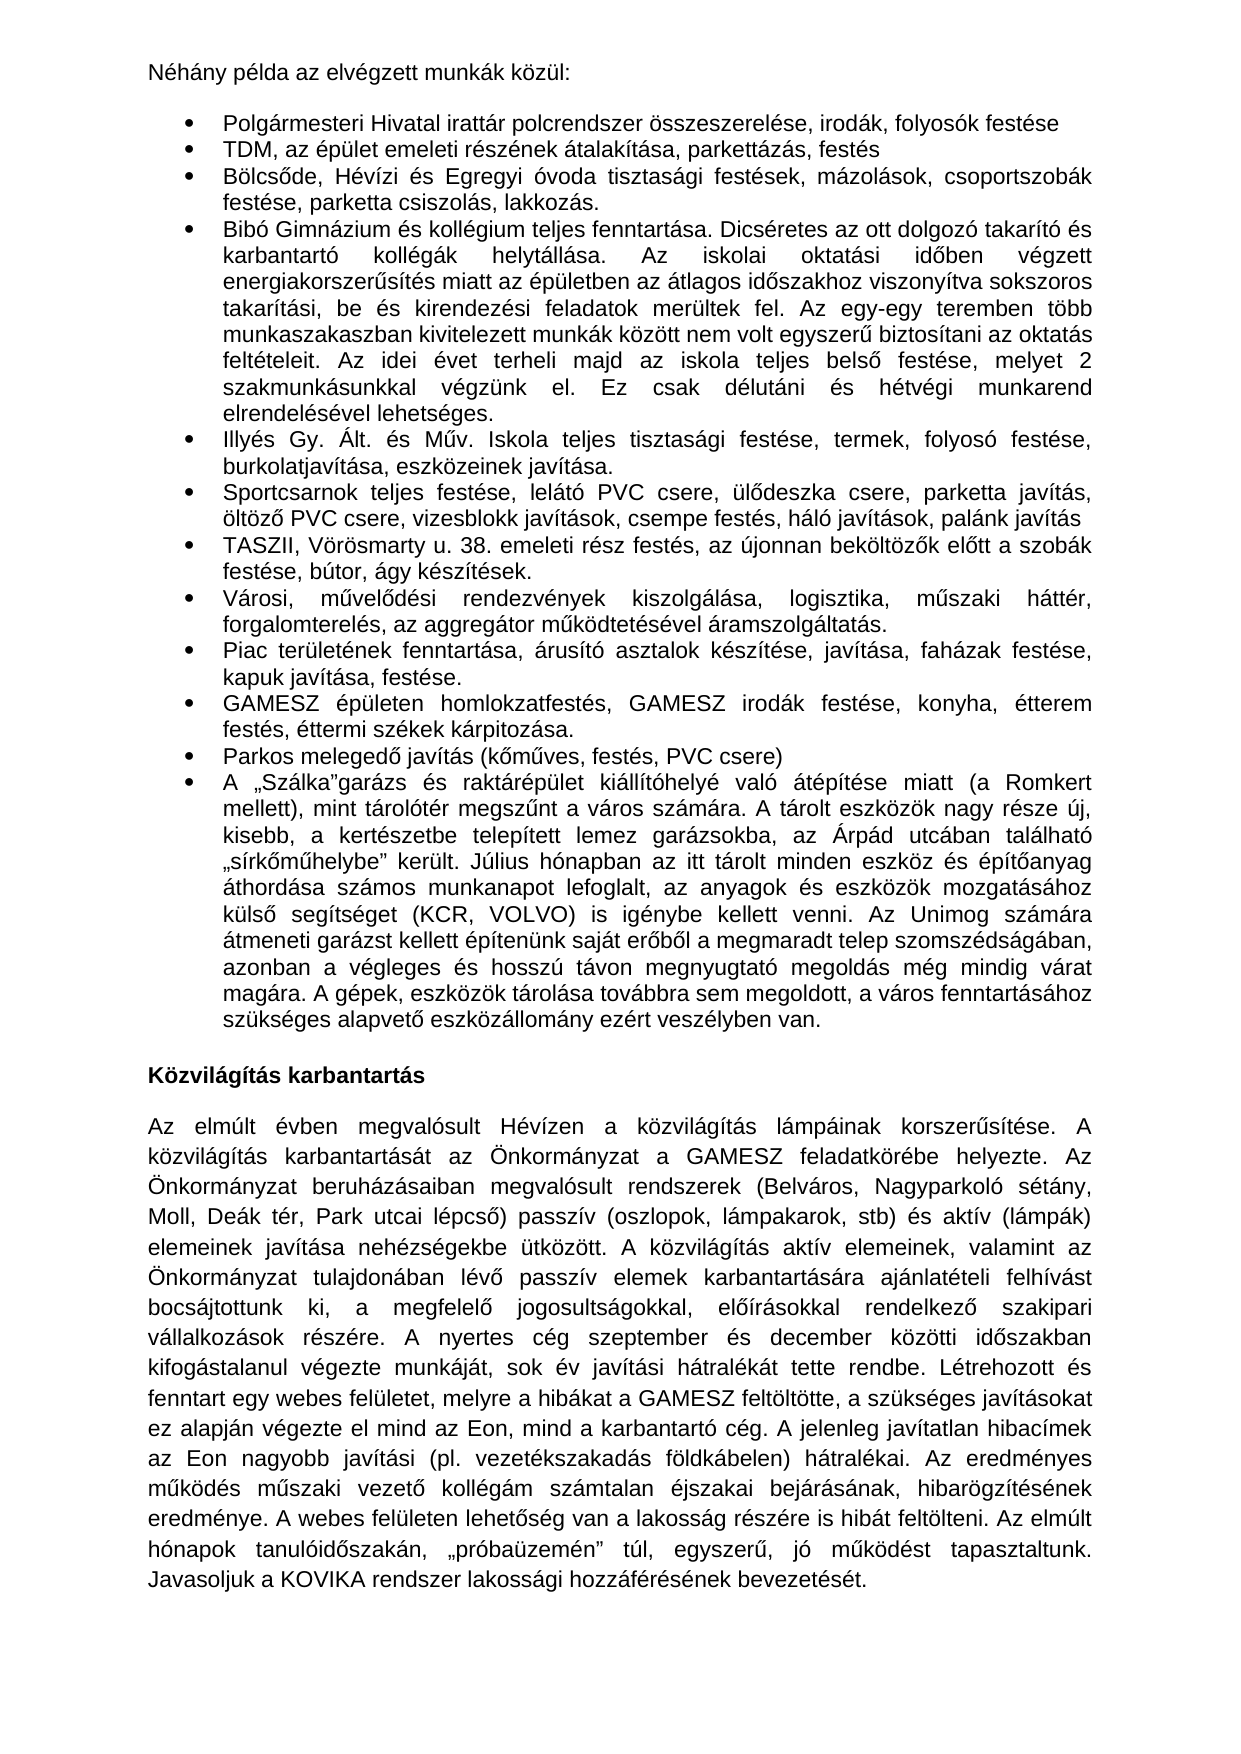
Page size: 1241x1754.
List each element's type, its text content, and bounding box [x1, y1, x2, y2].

list Parkos melegedő javítás (kőműves, festés, PVC csere) [185, 743, 1093, 769]
list Bibó Gimnázium és kollégium teljes fenntartása. Dicséretes az ott dolgozó takarító és karbantartó kollégák helytállása. Az iskolai oktatási időben végzett energiakorszerűsítés miatt az épületben az átlagos időszakhoz viszonyítva sokszoros takarítási, be és kirendezési feladatok merültek fel. Az egy-egy teremben több munkaszakaszban kivitelezett munkák között nem volt egyszerű biztosítani az oktatás feltételeit. Az idei évet terheli majd az iskola teljes belső festése, melyet 2 szakmunkásunkkal végzünk el. Ez csak délutáni és hétvégi munkarend elrendelésével lehetséges. [185, 216, 1093, 426]
list A „Szálka”garázs és raktárépület kiállítóhelyé való átépítése miatt (a Romkert mellett), mint tárolótér megszűnt a város számára. A tárolt eszközök nagy része új, kisebb, a kertészetbe telepített lemez garázsokba, az Árpád utcában található „sírkőműhelybe” került. Július hónapban az itt tárolt minden eszköz és építőanyag áthordása számos munkanapot lefoglalt, az anyagok és eszközök mozgatásához külső segítséget (KCR, VOLVO) is igénybe kellett venni. Az Unimog számára átmeneti garázst kellett építenünk saját erőből a megmaradt telep szomszédságában, azonban a végleges és hosszú távon megnyugtató megoldás még mindig várat magára. A gépek, eszközök tárolása továbbra sem megoldott, a város fenntartásához szükséges alapvető eszközállomány ezért veszélyben van. [185, 769, 1093, 1032]
text Közvilágítás karbantartás [148, 1062, 1093, 1088]
list Bölcsőde, Hévízi és Egregyi óvoda tisztasági festések, mázolások, csoportszobák festése, parketta csiszolás, lakkozás. [185, 163, 1093, 216]
text Néhány példa az elvégzett munkák közül: [148, 59, 1093, 85]
list TDM, az épület emeleti részének átalakítása, parkettázás, festés [185, 136, 1093, 163]
list Illyés Gy. Ált. és Műv. Iskola teljes tisztasági festése, termek, folyosó festése, burkolatjavítása, eszközeinek javítása. [185, 426, 1093, 479]
list Városi, művelődési rendezvények kiszolgálása, logisztika, műszaki háttér, forgalomterelés, az aggregátor működtetésével áramszolgáltatás. [185, 584, 1093, 637]
list Polgármesteri Hivatal irattár polcrendszer összeszerelése, irodák, folyosók festése [185, 110, 1093, 136]
list GAMESZ épületen homlokzatfestés, GAMESZ irodák festése, konyha, étterem festés, éttermi székek kárpitozása. [185, 690, 1093, 743]
list TASZII, Vörösmarty u. 38. emeleti rész festés, az újonnan beköltözők előtt a szobák festése, bútor, ágy készítések. [185, 532, 1093, 584]
text Az elmúlt évben megvalósult Hévízen a közvilágítás lámpáinak korszerűsítése. A közvilágítás karbantartását az Önkormányzat a GAMESZ feladatkörébe helyezte. Az Önkormányzat beruházásaiban megvalósult rendszerek (Belváros, Nagyparkoló sétány, Moll, Deák tér, Park utcai lépcső) passzív (oszlopok, lámpakarok, stb) és aktív (lámpák) elemeinek javítása nehézségekbe ütközött. A közvilágítás aktív elemeinek, valamint az Önkormányzat tulajdonában lévő passzív elemek karbantartására ajánlatételi felhívást bocsájtottunk ki, a megfelelő jogosultságokkal, előírásokkal rendelkező szakipari vállalkozások részére. A nyertes cég szeptember és december közötti időszakban kifogástalanul végezte munkáját, sok év javítási hátralékát tette rendbe. Létrehozott és fenntart egy webes felületet, melyre a hibákat a GAMESZ feltöltötte, a szükséges javításokat ez alapján végezte el mind az Eon, mind a karbantartó cég. A jelenleg javítatlan hibacímek az Eon nagyobb javítási (pl. vezetékszakadás földkábelen) hátralékai. Az eredményes működés műszaki vezető kollégám számtalan éjszakai bejárásának, hibarögzítésének eredménye. A webes felületen lehetőség van a lakosság részére is hibát feltölteni. Az elmúlt hónapok tanulóidőszakán, „próbaüzemén” túl, egyszerű, jó működést tapasztaltunk. Javasoljuk a KOVIKA rendszer lakossági hozzáférésének bevezetését. [148, 1113, 1093, 1592]
list Sportcsarnok teljes festése, lelátó PVC csere, ülődeszka csere, parketta javítás, öltöző PVC csere, vizesblokk javítások, csempe festés, háló javítások, palánk javítás [185, 479, 1093, 532]
list Piac területének fenntartása, árusító asztalok készítése, javítása, faházak festése, kapuk javítása, festése. [185, 637, 1093, 690]
